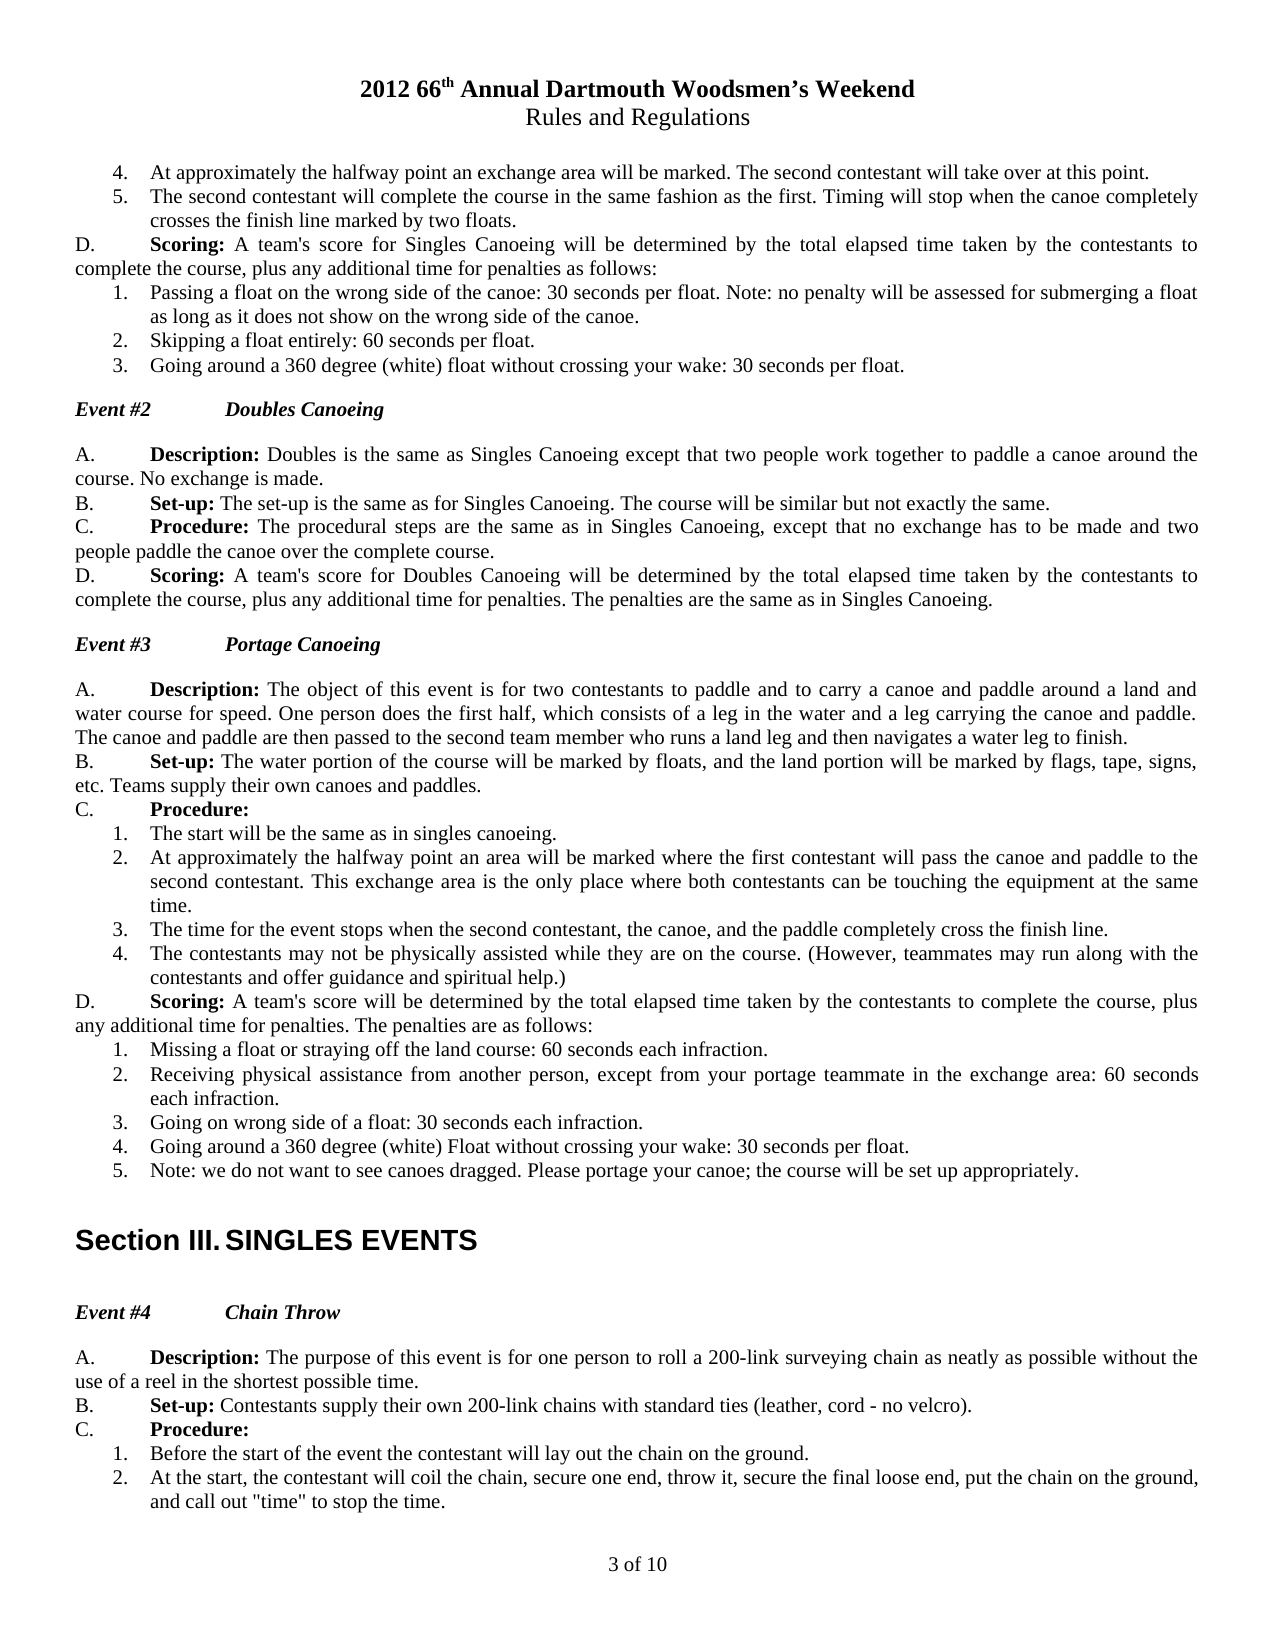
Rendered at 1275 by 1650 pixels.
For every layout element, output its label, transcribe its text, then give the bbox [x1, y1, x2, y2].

text 4. Going around a 360 degree (white) Float without crossing your wake: 30 seconds per float. [112, 1134, 1200, 1158]
text 3. Going on wrong side of a float: 30 seconds each infraction. [112, 1109, 1200, 1134]
text B. Set-up: The water portion of the course will be marked by floats, and the land portion will be marked by flags, tape, signs, etc. Teams supply their own canoes and paddles. [75, 749, 1200, 797]
text C. Procedure: [75, 1417, 1200, 1441]
text 1. Missing a float or straying off the land course: 60 seconds each infraction. [112, 1037, 1200, 1061]
text B. Set-up: Contestants supply their own 200-link chains with standard ties (leather, cord - no velcro). [75, 1393, 1200, 1417]
text 4. At approximately the halfway point an exchange area will be marked. The second contestant will take over at this point. [112, 160, 1200, 184]
text 3. Going around a 360 degree (white) float without crossing your wake: 30 seconds per float. [112, 352, 1200, 377]
text 2. Receiving physical assistance from another person, except from your portage teammate in the exchange area: 60 seconds each infraction. [112, 1061, 1200, 1109]
text 1. The start will be the same as in singles canoeing. [112, 821, 1200, 845]
text C. Procedure: [75, 797, 1200, 821]
text D. Scoring: A team's score for Doubles Canoeing will be determined by the total elapsed time taken by the contestants to complete the course, plus any additional time for penalties. The penalties are the same as in Singles Canoeing. [75, 563, 1200, 611]
text 2. At the start, the contestant will coil the chain, secure one end, throw it, secure the final loose end, put the chain on the ground, and call out "time" to stop the time. [112, 1465, 1200, 1513]
text 1. Passing a float on the wrong side of the canoe: 30 seconds per float. Note: no penalty will be assessed for submerging a float as long as it does not show on the wrong side of the canoe. [112, 280, 1200, 328]
text C. Procedure: The procedural steps are the same as in Singles Canoeing, except that no exchange has to be made and two people paddle the canoe over the complete course. [75, 514, 1200, 563]
text Section III. SINGLES EVENTS [75, 1223, 1200, 1257]
text Event #3 Portage Canoeing [75, 632, 1200, 656]
text Event #2 Doubles Canoeing [75, 397, 1200, 421]
text D. Scoring: A team's score for Singles Canoeing will be determined by the total elapsed time taken by the contestants to complete the course, plus any additional time for penalties as follows: [75, 232, 1200, 280]
text Event #4 Chain Throw [75, 1300, 1200, 1324]
text B. Set-up: The set-up is the same as for Singles Canoeing. The course will be similar but not exactly the same. [75, 490, 1200, 514]
text 3. The time for the event stops when the second contestant, the canoe, and the paddle completely cross the finish line. [112, 917, 1200, 941]
text A. Description: The object of this event is for two contestants to paddle and to carry a canoe and paddle around a land and water course for speed. One person does the first half, which consists of a leg in the water and a leg carrying the canoe and paddle. The canoe and paddle are then passed to the second team member who runs a land leg and then navigates a water leg to finish. [75, 676, 1200, 749]
text A. Description: Doubles is the same as Singles Canoeing except that two people work together to paddle a canoe around the course. No exchange is made. [75, 442, 1200, 490]
text 5. Note: we do not want to see canoes dragged. Please portage your canoe; the course will be set up appropriately. [112, 1158, 1200, 1182]
text D. Scoring: A team's score will be determined by the total elapsed time taken by the contestants to complete the course, plus any additional time for penalties. The penalties are as follows: [75, 989, 1200, 1037]
text 1. Before the start of the event the contestant will lay out the chain on the ground. [112, 1441, 1200, 1465]
text 4. The contestants may not be physically assisted while they are on the course. (However, teammates may run along with the contestants and offer guidance and spiritual help.) [112, 941, 1200, 989]
text A. Description: The purpose of this event is for one person to roll a 200-link surveying chain as neatly as possible without the use of a reel in the shortest possible time. [75, 1345, 1200, 1393]
text 5. The second contestant will complete the course in the same fashion as the first. Timing will stop when the canoe completely crosses the finish line marked by two floats. [112, 184, 1200, 232]
text 2. At approximately the halfway point an area will be marked where the first contestant will pass the canoe and paddle to the second contestant. This exchange area is the only place where both contestants can be touching the equipment at the same time. [112, 845, 1200, 917]
text 2. Skipping a float entirely: 60 seconds per float. [112, 328, 1200, 352]
